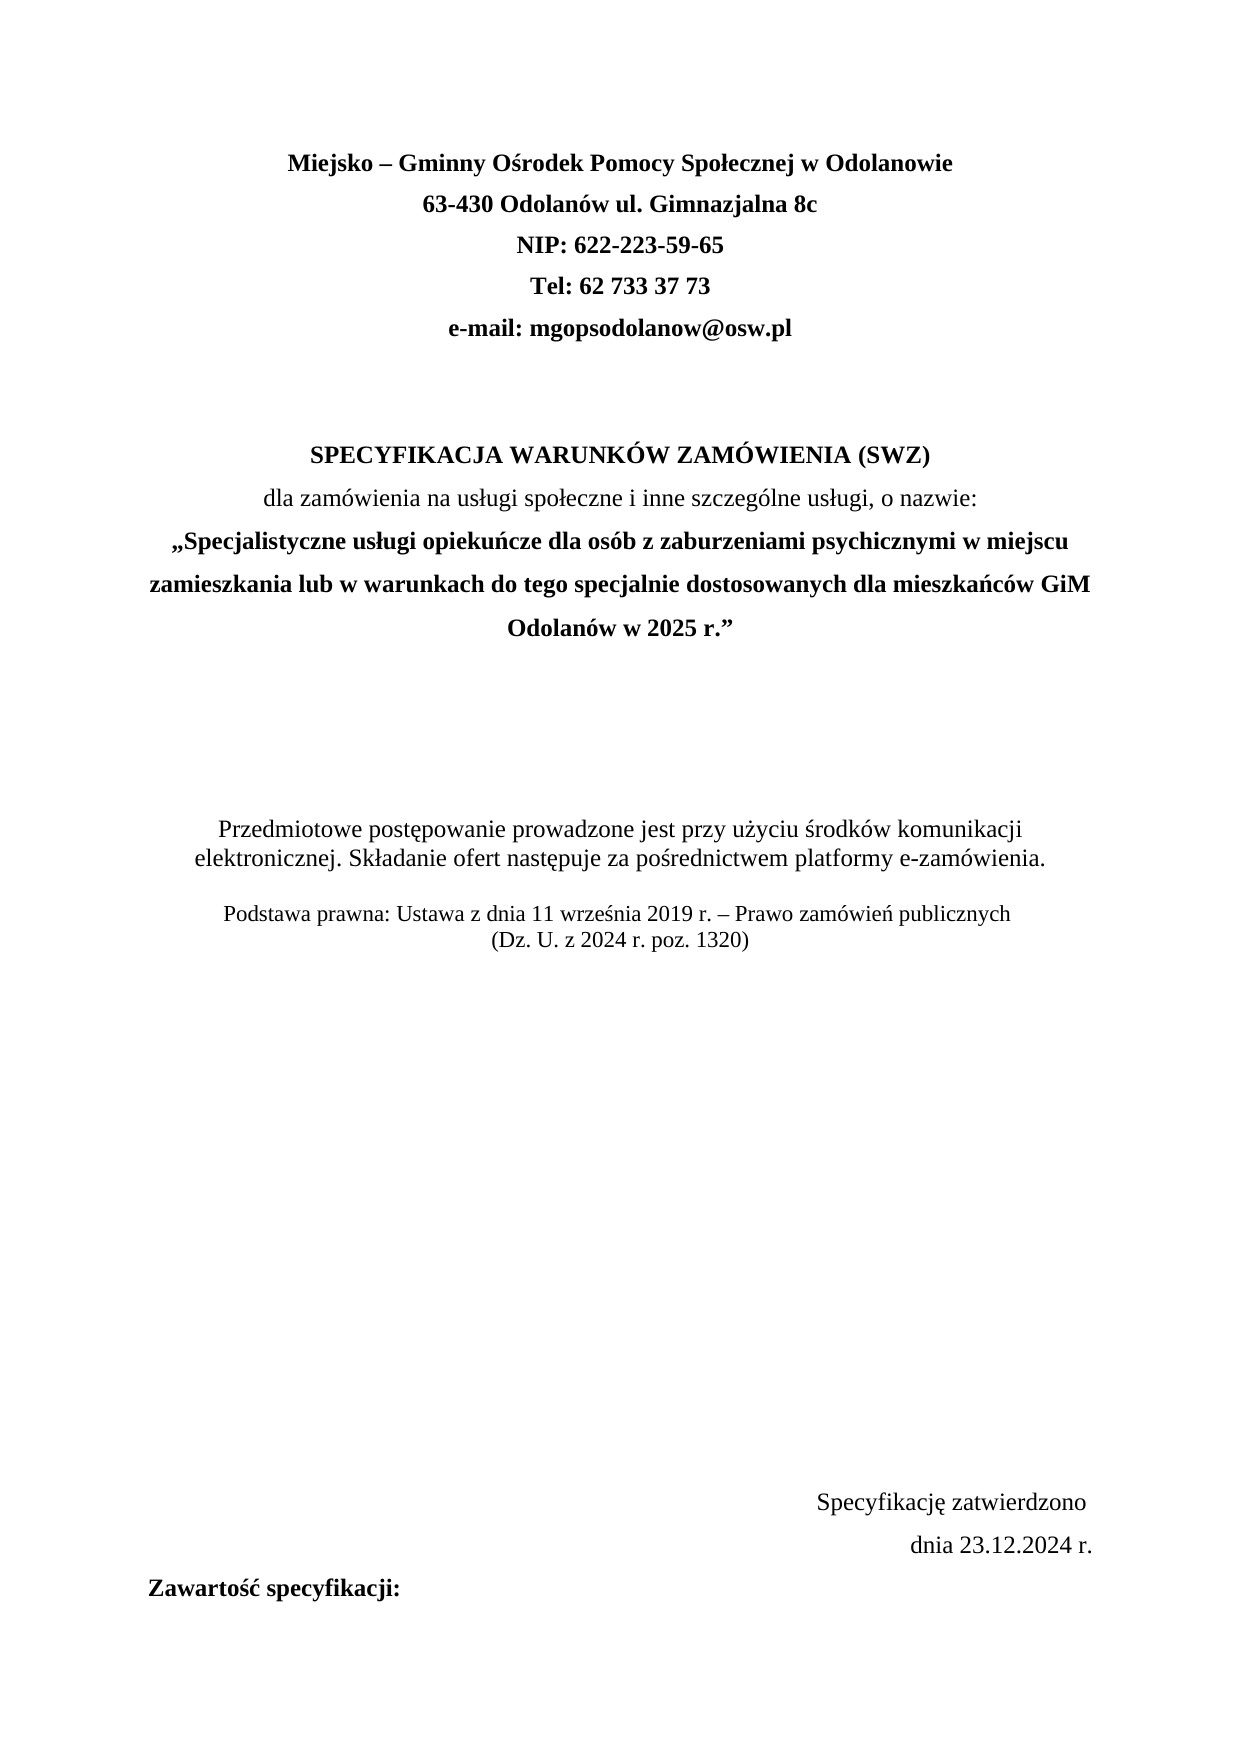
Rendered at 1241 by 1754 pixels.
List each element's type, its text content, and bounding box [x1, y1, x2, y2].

text Specyfikację zatwierdzono dnia 23.12.2024 r. [148, 1487, 1093, 1559]
text Miejsko – Gminny Ośrodek Pomocy Społecznej w Odolanowie [148, 148, 1093, 176]
text Tel: 62 733 37 73 [148, 271, 1093, 300]
text NIP: 622-223-59-65 [148, 230, 1093, 259]
text e-mail: mgopsodolanow@osw.pl [148, 313, 1093, 341]
text Przedmiotowe postępowanie prowadzone jest przy użyciu środków komunikacji elektronicznej. Składanie ofert następuje za pośrednictwem platformy e-zamówienia. [148, 814, 1093, 871]
text „Specjalistyczne usługi opiekuńcze dla osób z zaburzeniami psychicznymi w miejscu zamieszkania lub w warunkach do tego specjalnie dostosowanych dla mieszkańców GiM Odolanów w 2025 r.” [148, 526, 1093, 641]
text SPECYFIKACJA WARUNKÓW ZAMÓWIENIA (SWZ) [148, 440, 1093, 469]
text 63-430 Odolanów ul. Gimnazjalna 8c [148, 189, 1093, 218]
text dla zamówienia na usługi społeczne i inne szczególne usługi, o nazwie: [148, 483, 1093, 512]
text Zawartość specyfikacji: [148, 1573, 1090, 1602]
text Podstawa prawna: Ustawa z dnia 11 września 2019 r. – Prawo zamówień publicznych (Dz. U. z 2024 r. poz. 1320) [148, 900, 1093, 953]
